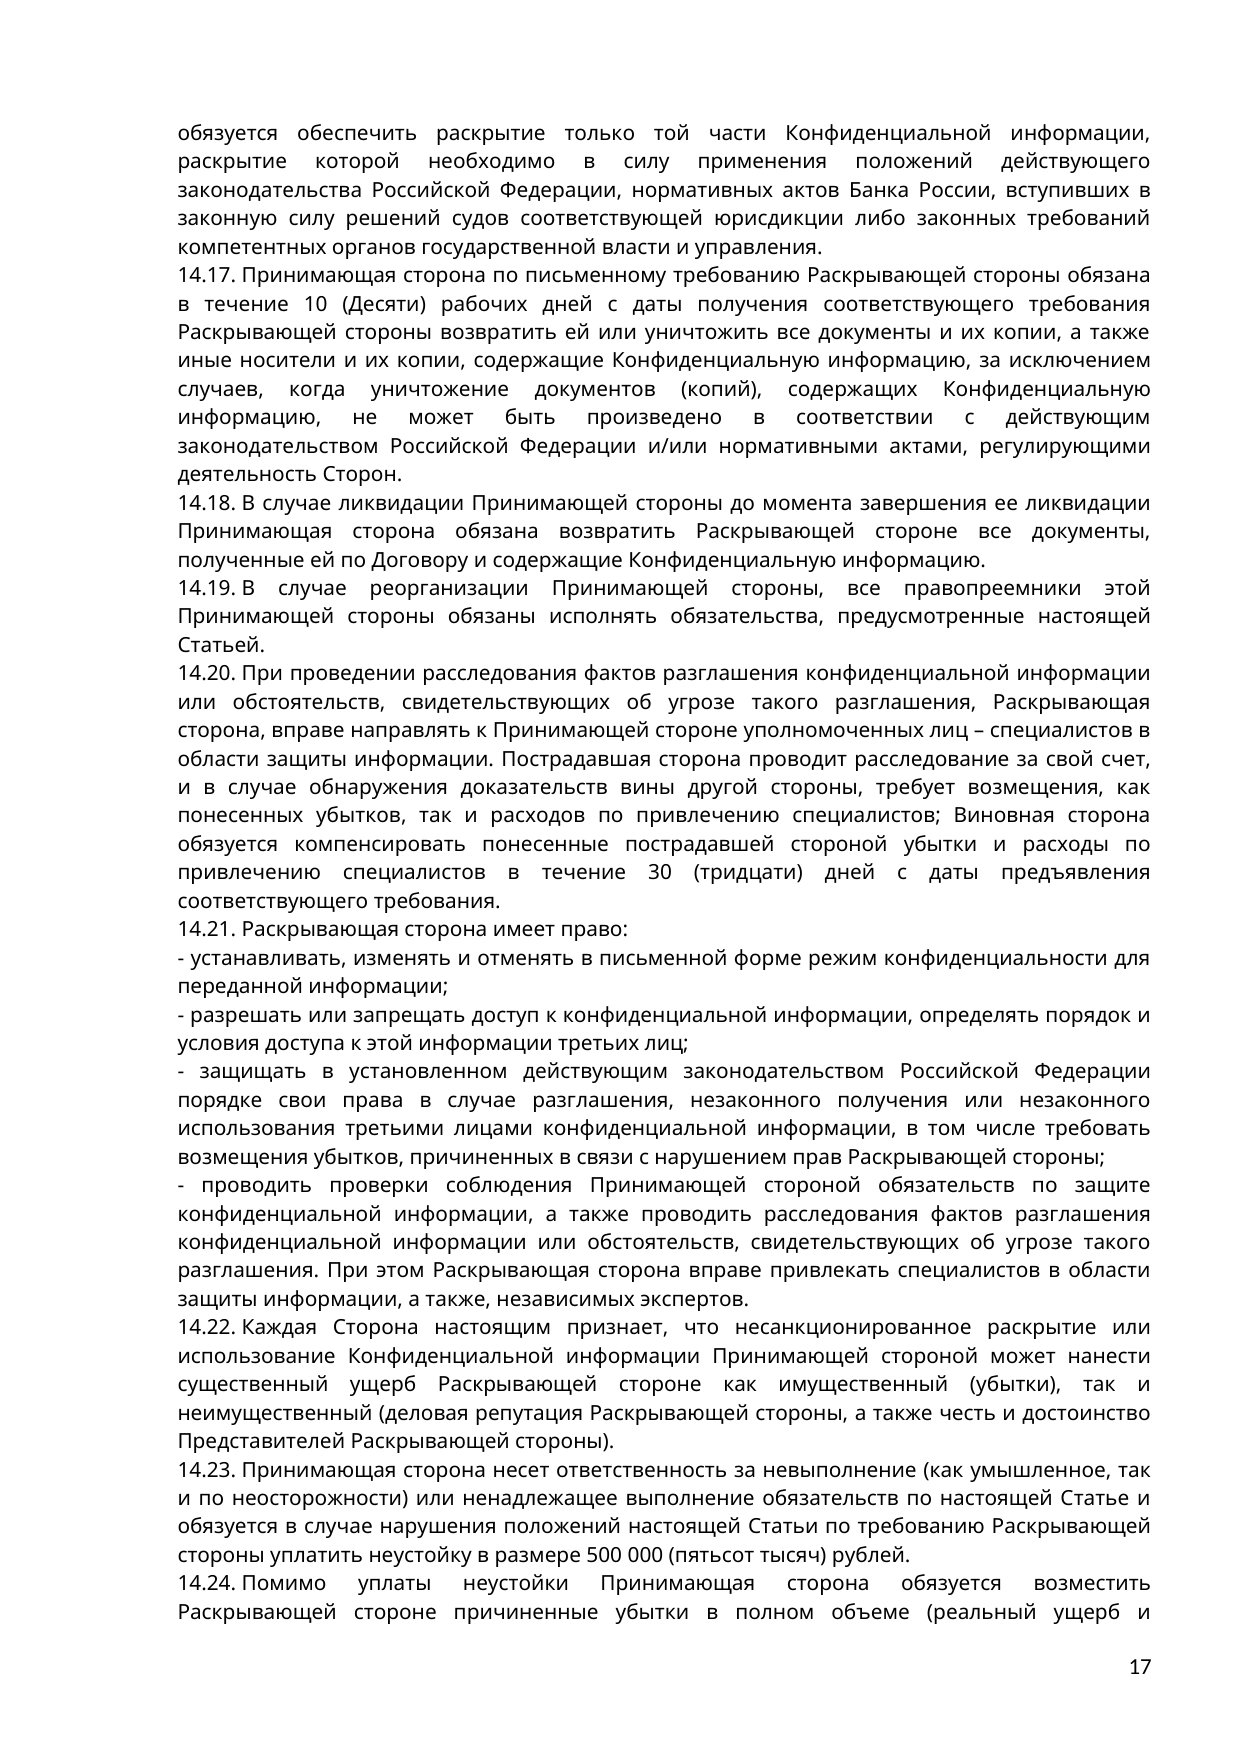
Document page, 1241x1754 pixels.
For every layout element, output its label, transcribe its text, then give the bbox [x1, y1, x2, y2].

list Каждая Сторона настоящим признает, что несанкционированное раскрытие или использование Конфиденциальной информации Принимающей стороной может нанести существенный ущерб Раскрывающей стороне как имущественный (убытки), так и неимущественный (деловая репутация Раскрывающей стороны, а также честь и достоинство Представителей Раскрывающей стороны). [177, 1312, 1152, 1455]
list При проведении расследования фактов разглашения конфиденциальной информации или обстоятельств, свидетельствующих об угрозе такого разглашения, Раскрывающая сторона, вправе направлять к Принимающей стороне уполномоченных лиц – специалистов в области защиты информации. Пострадавшая сторона проводит расследование за свой счет, и в случае обнаружения доказательств вины другой стороны, требует возмещения, как понесенных убытков, так и расходов по привлечению специалистов; Виновная сторона обязуется компенсировать понесенные пострадавшей стороной убытки и расходы по привлечению специалистов в течение 30 (тридцати) дней с даты предъявления соответствующего требования. [177, 658, 1152, 914]
text - проводить проверки соблюдения Принимающей стороной обязательств по защите конфиденциальной информации, а также проводить расследования фактов разглашения конфиденциальной информации или обстоятельств, свидетельствующих об угрозе такого разглашения. При этом Раскрывающая сторона вправе привлекать специалистов в области защиты информации, а также, независимых экспертов. [177, 1170, 1152, 1312]
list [177, 118, 1152, 260]
text - защищать в установленном действующим законодательством Российской Федерации порядке свои права в случае разглашения, незаконного получения или незаконного использования третьими лицами конфиденциальной информации, в том числе требовать возмещения убытков, причиненных в связи с нарушением прав Раскрывающей стороны; [177, 1057, 1152, 1170]
text - разрешать или запрещать доступ к конфиденциальной информации, определять порядок и условия доступа к этой информации третьих лиц; [177, 1000, 1152, 1057]
list В случае реорганизации Принимающей стороны, все правопреемники этой Принимающей стороны обязаны исполнять обязательства, предусмотренные настоящей Статьей. [177, 573, 1152, 658]
list Принимающая сторона несет ответственность за невыполнение (как умышленное, так и по неосторожности) или ненадлежащее выполнение обязательств по настоящей Статье и обязуется в случае нарушения положений настоящей Статьи по требованию Раскрывающей стороны уплатить неустойку в размере 500 000 (пятьсот тысяч) рублей. [177, 1455, 1152, 1568]
list Принимающая сторона по письменному требованию Раскрывающей стороны обязана в течение 10 (Десяти) рабочих дней с даты получения соответствующего требования Раскрывающей стороны возвратить ей или уничтожить все документы и их копии, а также иные носители и их копии, содержащие Конфиденциальную информацию, за исключением случаев, когда уничтожение документов (копий), содержащих Конфиденциальную информацию, не может быть произведено в соответствии с действующим законодательством Российской Федерации и/или нормативными актами, регулирующими деятельность Сторон. [177, 260, 1152, 488]
list Раскрывающая сторона имеет право: [177, 914, 1152, 943]
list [177, 1568, 1152, 1625]
list В случае ликвидации Принимающей стороны до момента завершения ее ликвидации Принимающая сторона обязана возвратить Раскрывающей стороне все документы, полученные ей по Договору и содержащие Конфиденциальную информацию. [177, 488, 1152, 573]
text - устанавливать, изменять и отменять в письменной форме режим конфиденциальности для переданной информации; [177, 943, 1152, 1000]
